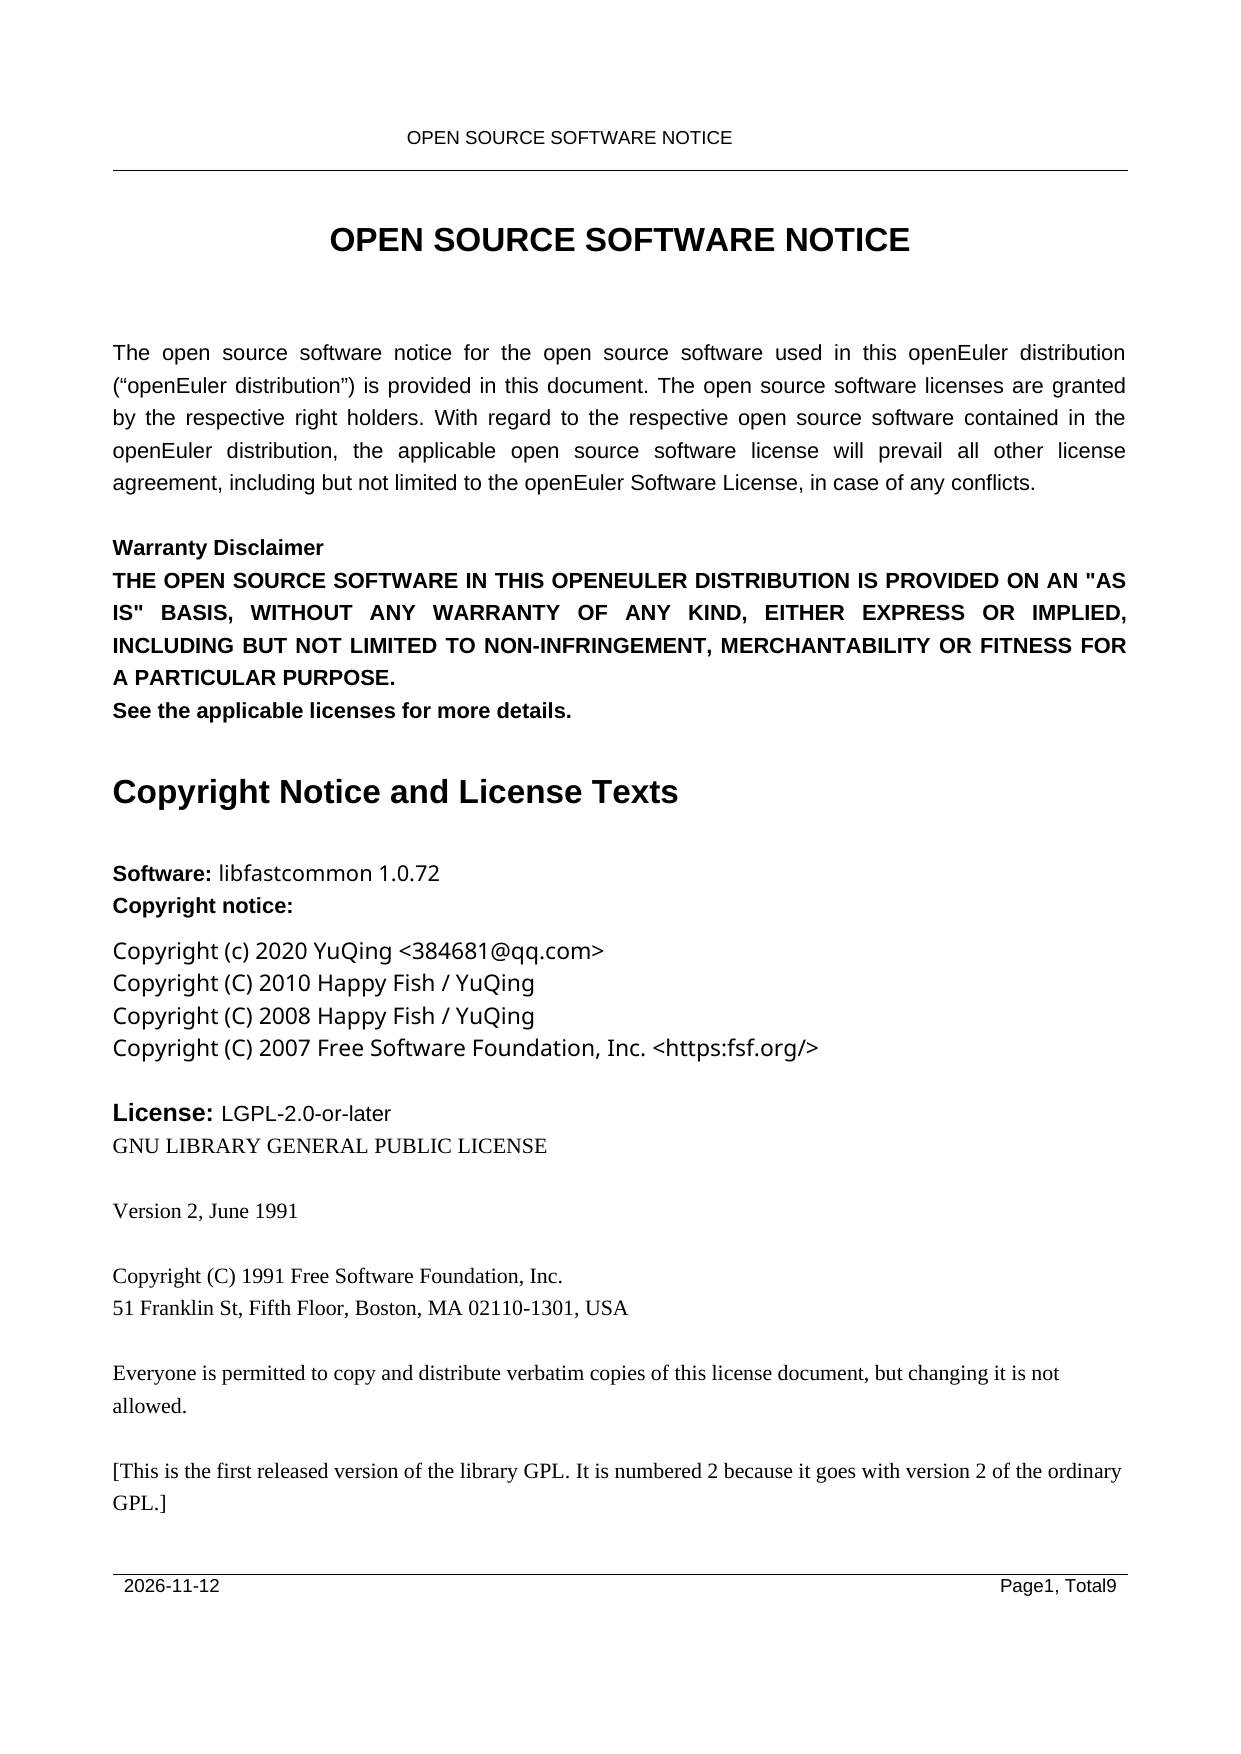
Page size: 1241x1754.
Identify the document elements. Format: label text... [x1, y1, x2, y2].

text The open source software notice for the open source software used in this openEuler distribution (“openEuler distribution”) is provided in this document. The open source software licenses are granted by the respective right holders. With regard to the respective open source software contained in the openEuler distribution, the applicable open source software license will prevail all other license agreement, including but not limited to the openEuler Software License, in case of any conflicts. [112, 336, 1128, 499]
text Copyright Notice and License Texts [112, 759, 1128, 824]
text Warranty Disclaimer [112, 531, 1128, 564]
text THE OPEN SOURCE SOFTWARE IN THIS OPENEULER DISTRIBUTION IS PROVIDED ON AN "AS IS" BASIS, WITHOUT ANY WARRANTY OF ANY KIND, EITHER EXPRESS OR IMPLIED, INCLUDING BUT NOT LIMITED TO NON-INFRINGEMENT, MERCHANTABILITY OR FITNESS FOR A PARTICULAR PURPOSE. See the applicable licenses for more details. [112, 564, 1128, 726]
text OPEN SOURCE SOFTWARE NOTICE [112, 206, 1128, 271]
text Copyright notice: [112, 889, 1128, 921]
text Copyright (c) 2020 YuQing <384681@qq.com> Copyright (C) 2010 Happy Fish / YuQing Copyright (C) 2008 Happy Fish / YuQing Copyright (C) 2007 Free Software Foundation, Inc. <https:fsf.org/> [112, 934, 1128, 1096]
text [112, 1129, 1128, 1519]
text License: LGPL-2.0-or-later [112, 1096, 1128, 1129]
title Software: libfastcommon 1.0.72 [112, 856, 1128, 889]
